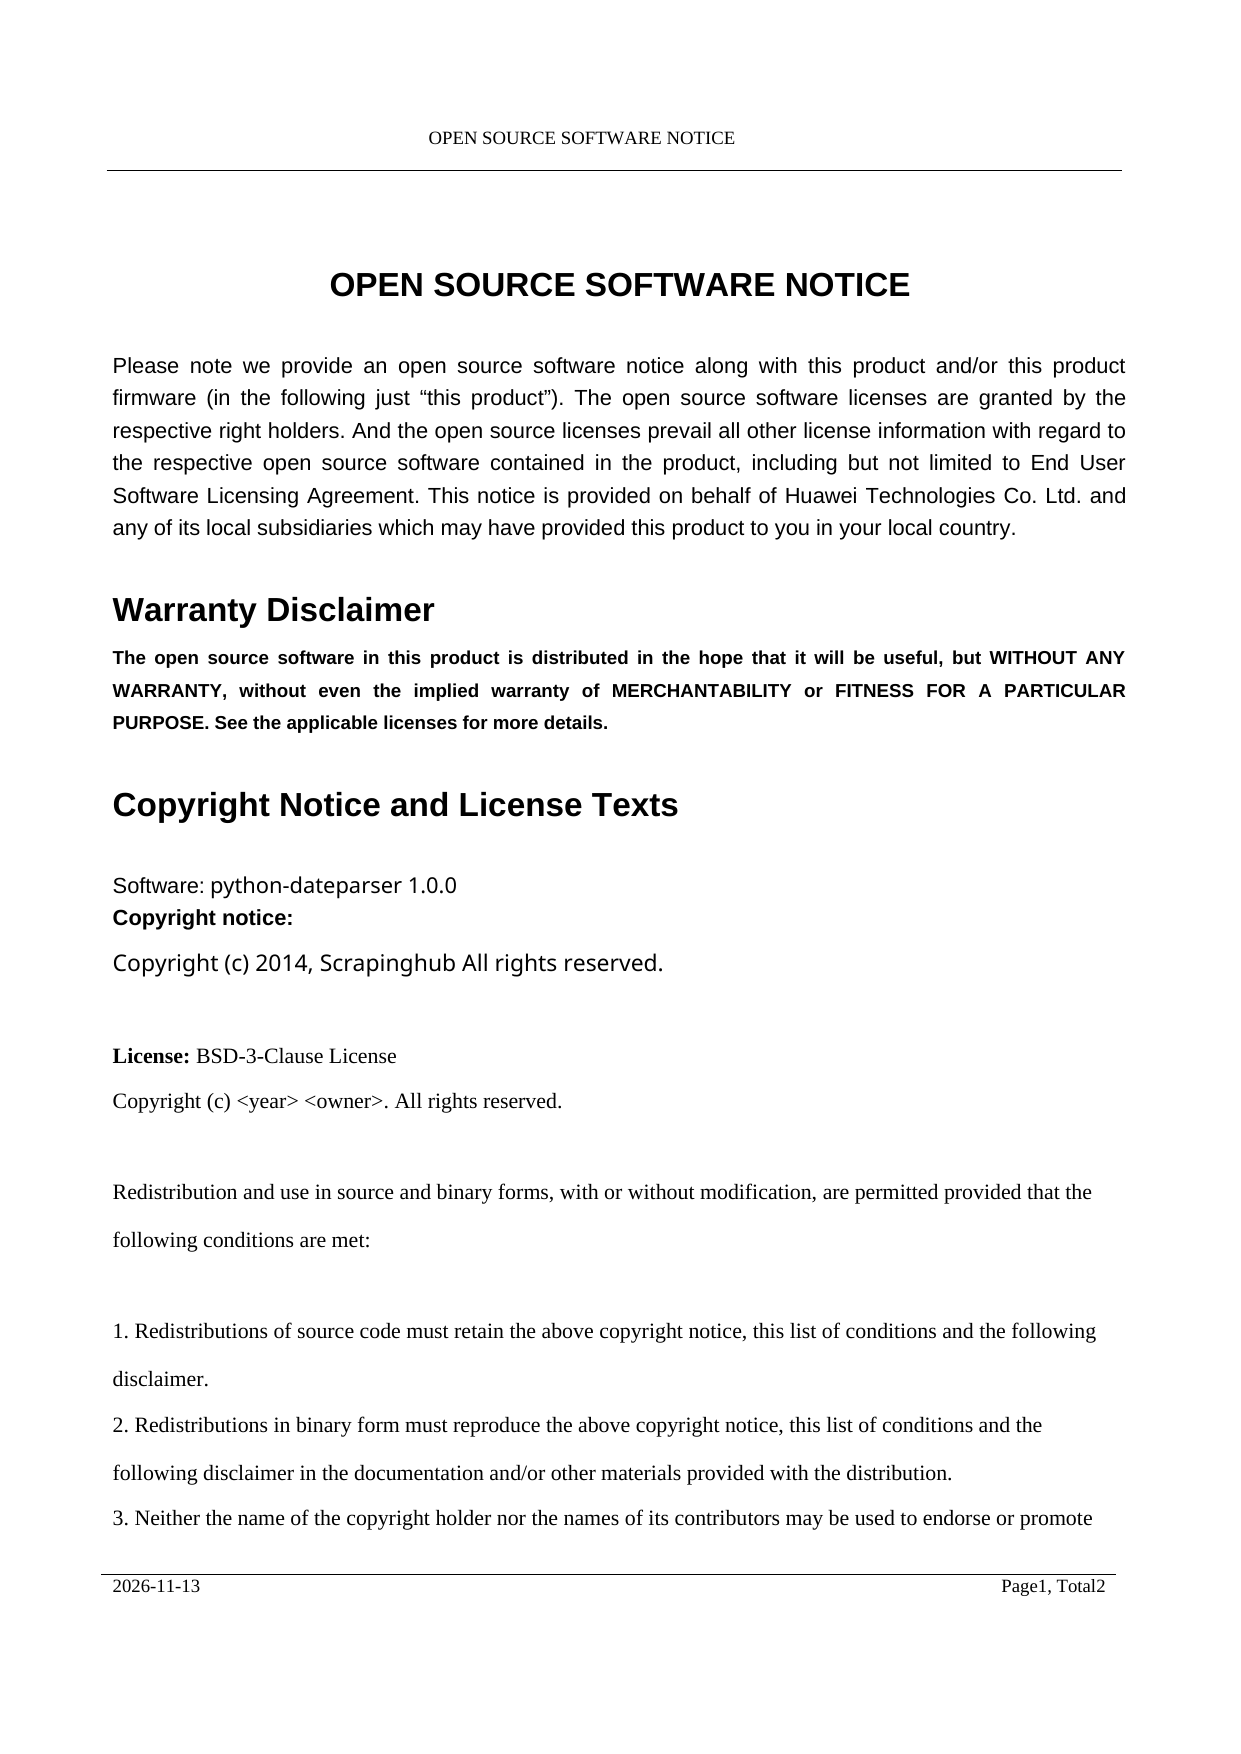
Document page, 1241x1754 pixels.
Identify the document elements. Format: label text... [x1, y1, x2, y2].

text Copyright (c) <year> <owner>. All rights reserved. [112, 1085, 1128, 1117]
text License: BSD-3-Clause License [112, 1040, 1128, 1072]
text 2. Redistributions in binary form must reproduce the above copyright notice, this list of conditions and the following disclaimer in the documentation and/or other materials provided with the distribution. [112, 1408, 1128, 1489]
text Warranty Disclaimer [112, 576, 1128, 641]
text Copyright (c) 2014, Scrapinghub All rights reserved. [112, 947, 1128, 979]
text Copyright Notice and License Texts [112, 771, 1128, 836]
text Redistribution and use in source and binary forms, with or without modification, are permitted provided that the following conditions are met: [112, 1175, 1128, 1256]
text OPEN SOURCE SOFTWARE NOTICE [112, 251, 1128, 316]
text Software: python-dateparser 1.0.0 [112, 869, 1128, 901]
text Please note we provide an open source software notice along with this product and/or this product firmware (in the following just “this product”). The open source software licenses are granted by the respective right holders. And the open source licenses prevail all other license information with regard to the respective open source software contained in the product, including but not limited to End User Software Licensing Agreement. This notice is provided on behalf of Huawei Technologies Co. Ltd. and any of its local subsidiaries which may have provided this product to you in your local country. [112, 349, 1128, 544]
text 1. Redistributions of source code must retain the above copyright notice, this list of conditions and the following disclaimer. [112, 1314, 1128, 1395]
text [112, 1502, 1128, 1534]
text The open source software in this product is distributed in the hope that it will be useful, but WITHOUT ANY WARRANTY, without even the implied warranty of MERCHANTABILITY or FITNESS FOR A PARTICULAR PURPOSE. See the applicable licenses for more details. [112, 641, 1128, 739]
text Copyright notice: [112, 901, 1128, 934]
